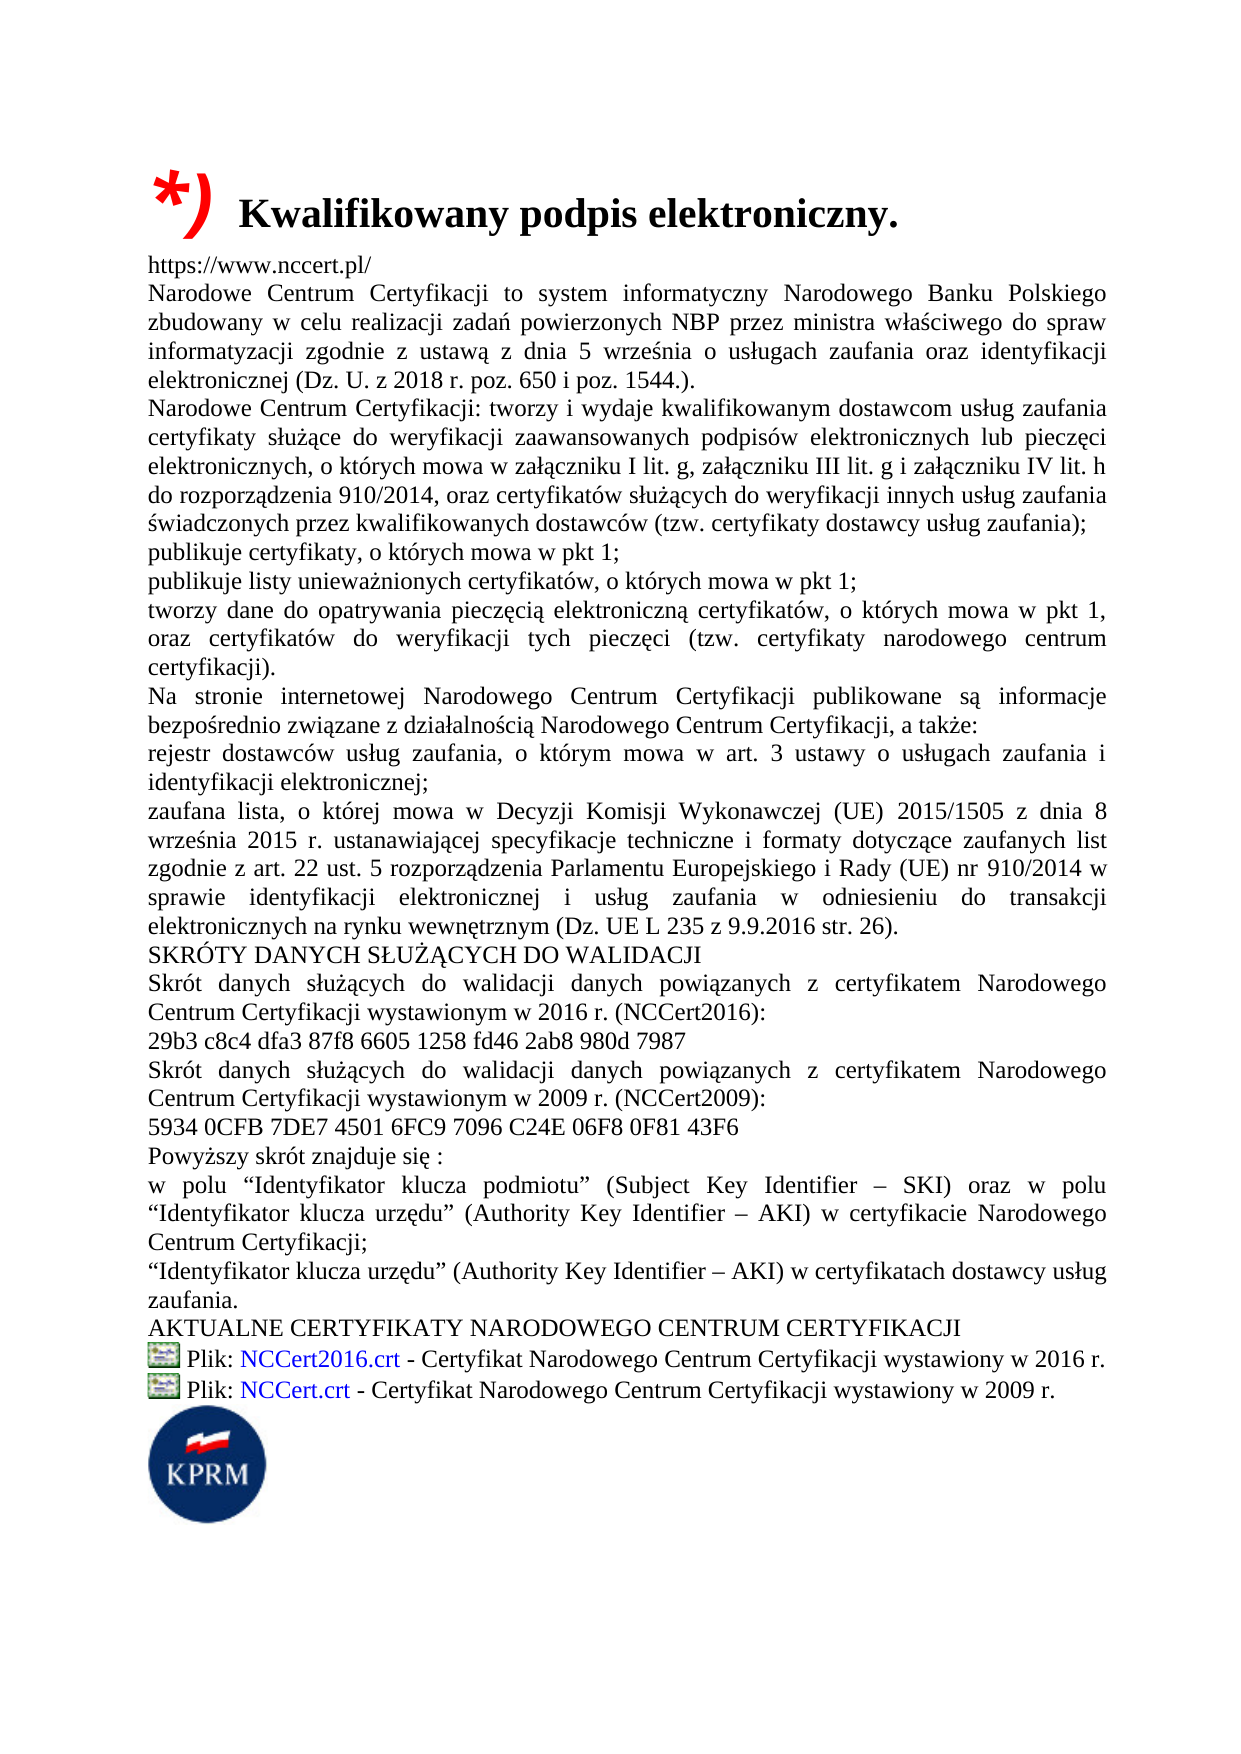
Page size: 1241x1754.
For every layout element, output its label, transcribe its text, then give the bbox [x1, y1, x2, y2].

picture [147, 1404, 268, 1525]
text w polu “Identyfikator klucza podmiotu” (Subject Key Identifier – SKI) oraz w polu “Identyfikator klucza urzędu” (Authority Key Identifier – AKI) w certyfikacie Narodowego Centrum Certyfikacji; [148, 1170, 1107, 1256]
text AKTUALNE CERTYFIKATY NARODOWEGO CENTRUM CERTYFIKACJI [148, 1313, 1107, 1342]
text Na stronie internetowej Narodowego Centrum Certyfikacji publikowane są informacje bezpośrednio związane z działalnością Narodowego Centrum Certyfikacji, a także: [148, 681, 1107, 738]
text publikuje listy unieważnionych certyfikatów, o których mowa w pkt 1; [148, 566, 1107, 595]
text *) Kwalifikowany podpis elektroniczny. [148, 148, 1107, 250]
text Narodowe Centrum Certyfikacji to system informatyczny Narodowego Banku Polskiego zbudowany w celu realizacji zadań powierzonych NBP przez ministra właściwego do spraw informatyzacji zgodnie z ustawą z dnia 5 września o usługach zaufania oraz identyfikacji elektronicznej (Dz. U. z 2018 r. poz. 650 i poz. 1544.). [148, 278, 1107, 393]
picture [147, 1373, 181, 1399]
text Plik: NCCert.crt - Certyfikat Narodowego Centrum Certyfikacji wystawiony w 2009 r. [148, 1373, 1107, 1404]
text https://www.nccert.pl/ [148, 250, 1107, 278]
text publikuje certyfikaty, o których mowa w pkt 1; [148, 537, 1107, 566]
text 29b3 c8c4 dfa3 87f8 6605 1258 fd46 2ab8 980d 7987 [148, 1026, 1107, 1055]
text 5934 0CFB 7DE7 4501 6FC9 7096 C24E 06F8 0F81 43F6 [148, 1112, 1107, 1141]
text Skrót danych służących do walidacji danych powiązanych z certyfikatem Narodowego Centrum Certyfikacji wystawionym w 2009 r. (NCCert2009): [148, 1055, 1107, 1112]
text tworzy dane do opatrywania pieczęcią elektroniczną certyfikatów, o których mowa w pkt 1, oraz certyfikatów do weryfikacji tych pieczęci (tzw. certyfikaty narodowego centrum certyfikacji). [148, 595, 1107, 681]
text SKRÓTY DANYCH SŁUŻĄCYCH DO WALIDACJI [148, 940, 1107, 968]
text rejestr dostawców usług zaufania, o którym mowa w art. 3 ustawy o usługach zaufania i identyfikacji elektronicznej; [148, 738, 1107, 796]
text Plik: NCCert2016.crt - Certyfikat Narodowego Centrum Certyfikacji wystawiony w 2016 r. [148, 1342, 1107, 1373]
text Powyższy skrót znajduje się : [148, 1141, 1107, 1170]
text Skrót danych służących do walidacji danych powiązanych z certyfikatem Narodowego Centrum Certyfikacji wystawionym w 2016 r. (NCCert2016): [148, 968, 1107, 1026]
text “Identyfikator klucza urzędu” (Authority Key Identifier – AKI) w certyfikatach dostawcy usług zaufania. [148, 1256, 1107, 1313]
text Narodowe Centrum Certyfikacji: tworzy i wydaje kwalifikowanym dostawcom usług zaufania certyfikaty służące do weryfikacji zaawansowanych podpisów elektronicznych lub pieczęci elektronicznych, o których mowa w załączniku I lit. g, załączniku III lit. g i załączniku IV lit. h do rozporządzenia, oraz certyfikatów służących do weryfikacji innych usług zaufania świadczonych przez kwalifikowanych dostawców (tzw. certyfikaty dostawcy usług zaufania); [148, 393, 1107, 537]
picture [147, 1342, 181, 1368]
text zaufana lista, o której mowa w Decyzji Komisji Wykonawczej (UE) z dnia 8 września 2015 r. ustanawiającej specyfikacje techniczne i formaty dotyczące zaufanych list zgodnie z art. 22 ust. 5 rozporządzenia Parlamentu Europejskiego i Rady (UE) nr w sprawie identyfikacji elektronicznej i usług zaufania w odniesieniu do transakcji elektronicznych na rynku wewnętrznym (Dz. UE L 235 z 9.9.2016 str. 26). [148, 796, 1107, 940]
